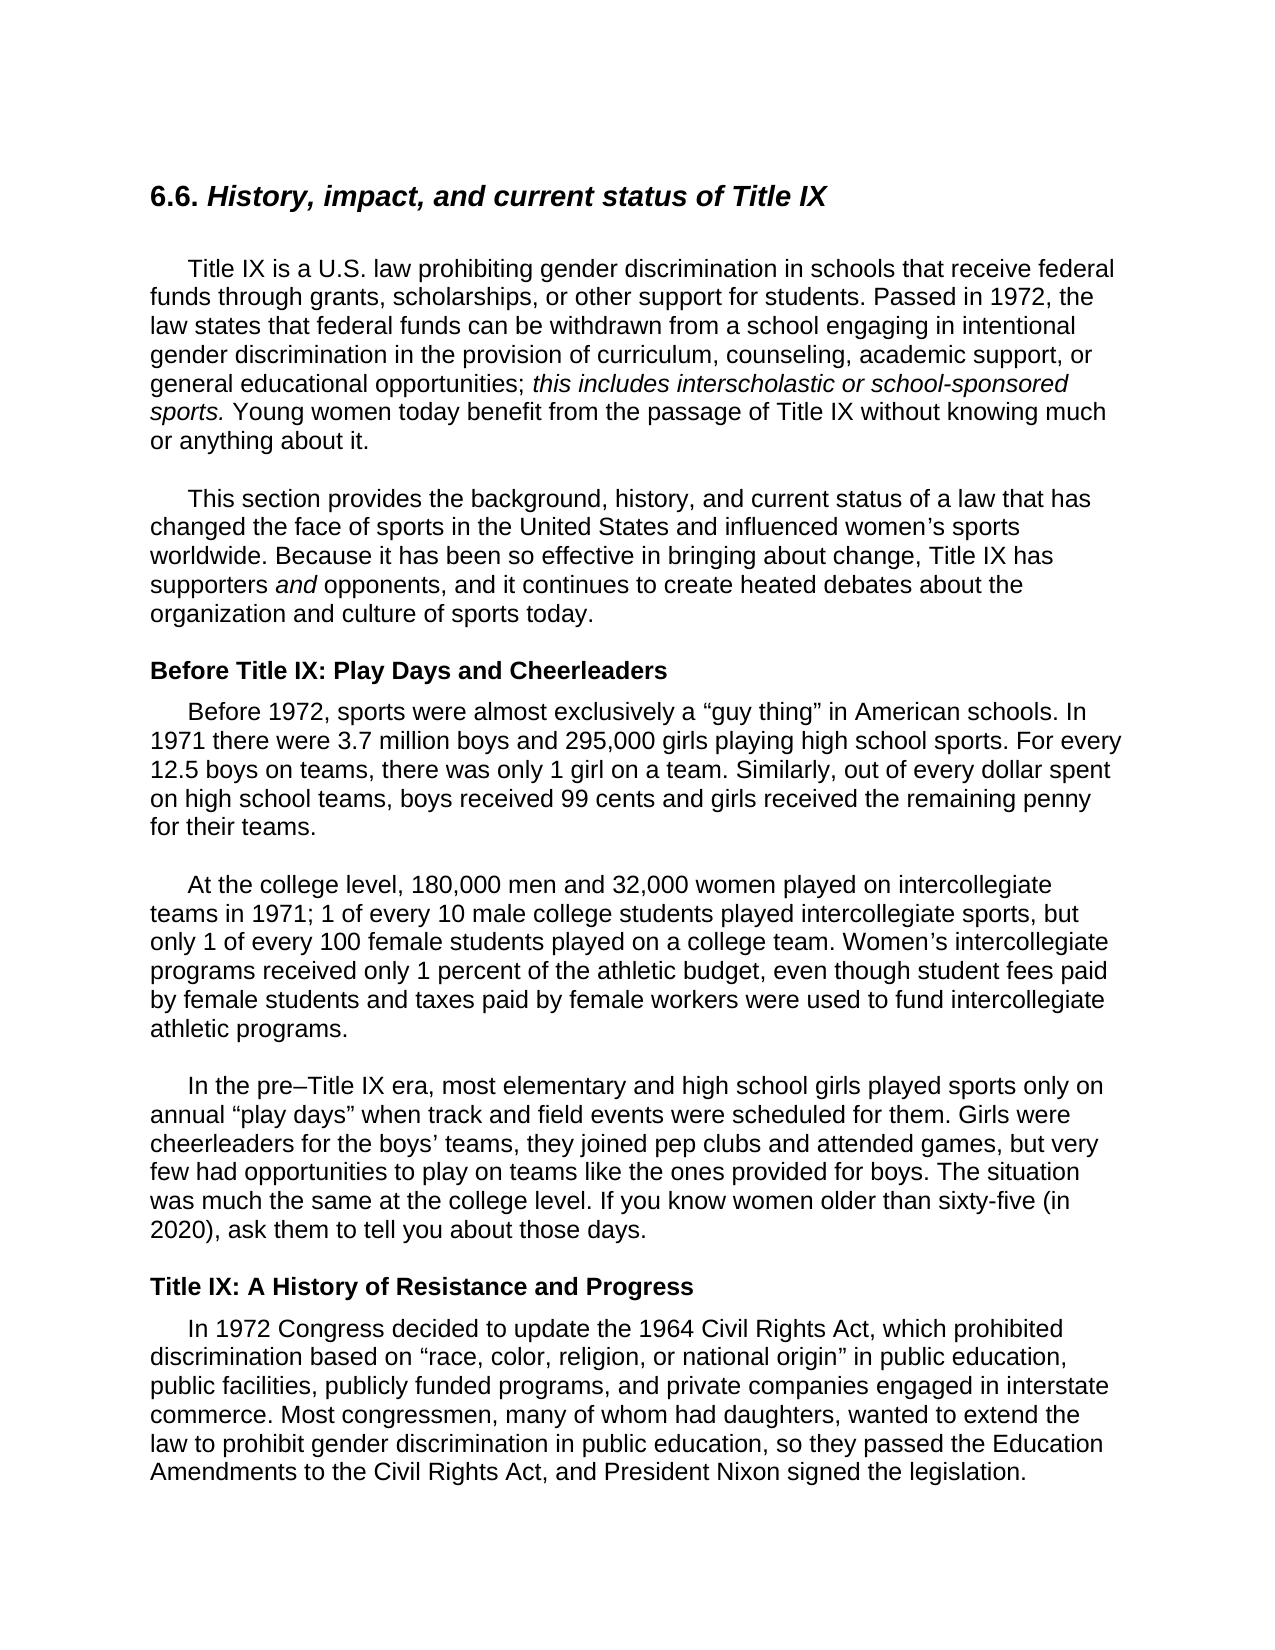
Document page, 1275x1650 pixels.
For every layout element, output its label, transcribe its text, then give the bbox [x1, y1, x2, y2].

text Title IX is a U.S. law prohibiting gender discrimination in schools that receive federal funds through grants, scholarships, or other support for students. Passed in 1972, the law states that federal funds can be withdrawn from a school engaging in intentional gender discrimination in the provision of curriculum, counseling, academic support, or general educational opportunities; this includes interscholastic or school-sponsored sports. Young women today benefit from the passage of Title IX without knowing much or anything about it. [150, 253, 1125, 455]
subtitle Before Title IX: Play Days and Cheerleaders [150, 656, 1125, 685]
subtitle 6.6. History, impact, and current status of Title IX [150, 179, 1125, 212]
text In 1972 Congress decided to update the 1964 Civil Rights Act, which prohibited discrimination based on “race, color, religion, or national origin” in public education, public facilities, publicly funded programs, and private companies engaged in interstate commerce. Most congressmen, many of whom had daughters, wanted to extend the law to prohibit gender discrimination in public education, so they passed the Education Amendments to the Civil Rights Act, and President Nixon signed the legislation. [150, 1313, 1125, 1486]
text This section provides the background, history, and current status of a law that has changed the face of sports in the United States and influenced women’s sports worldwide. Because it has been so effective in bringing about change, Title IX has supporters and opponents, and it continues to create heated debates about the organization and culture of sports today. [150, 483, 1125, 627]
text In the pre–Title IX era, most elementary and high school girls played sports only on annual “play days” when track and field events were scheduled for them. Girls were cheerleaders for the boys’ teams, they joined pep clubs and attended games, but very few had opportunities to play on teams like the ones provided for boys. The situation was much the same at the college level. If you know women older than sixty-five (in 2020), ask them to tell you about those days. [150, 1071, 1125, 1243]
text At the college level, 180,000 men and 32,000 women played on intercollegiate teams in 1971; 1 of every 10 male college students played intercollegiate sports, but only 1 of every 100 female students played on a college team. Women’s intercollegiate programs received only 1 percent of the athletic budget, even though student fees paid by female students and taxes paid by female workers were used to fund intercollegiate athletic programs. [150, 870, 1125, 1042]
subtitle Title IX: A History of Resistance and Progress [150, 1272, 1125, 1301]
text Before 1972, sports were almost exclusively a “guy thing” in American schools. In 1971 there were 3.7 million boys and 295,000 girls playing high school sports. For every 12.5 boys on teams, there was only 1 girl on a team. Similarly, out of every dollar spent on high school teams, boys received 99 cents and girls received the remaining penny for their teams. [150, 697, 1125, 841]
